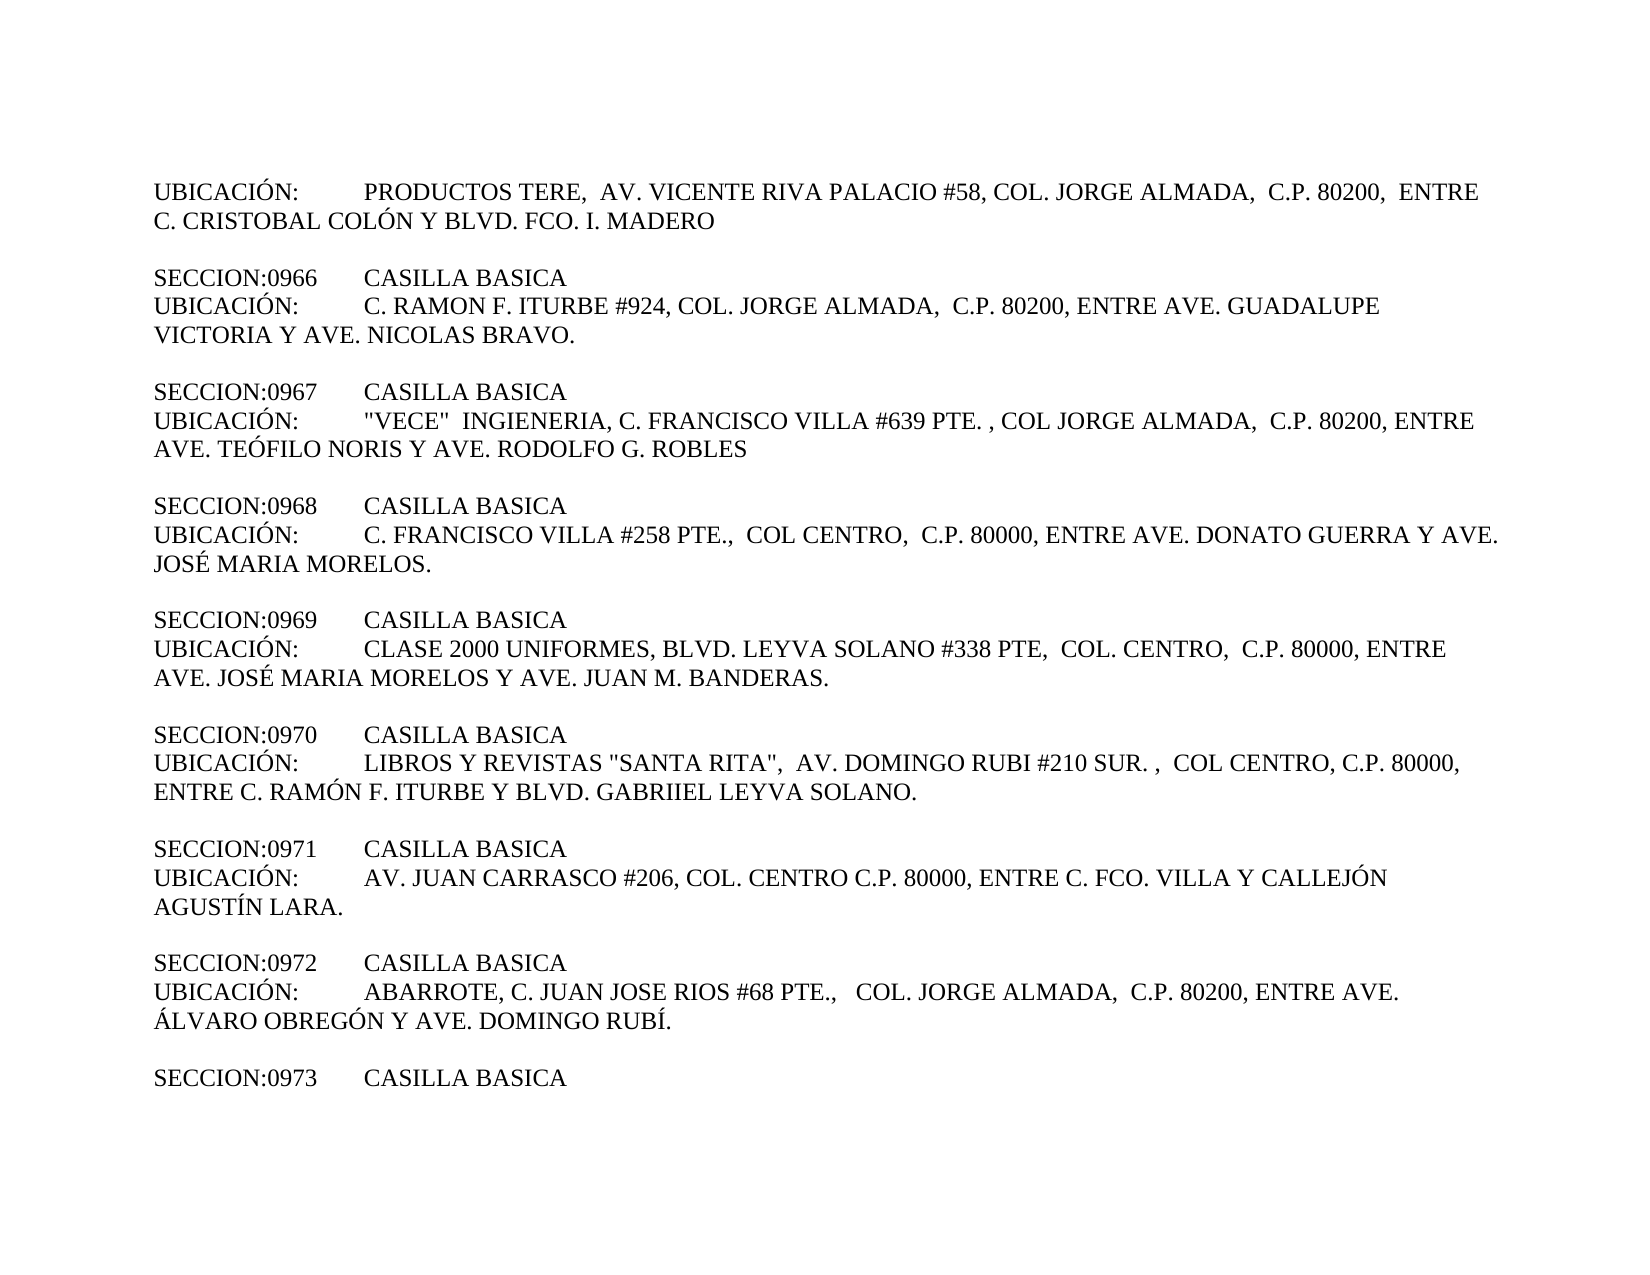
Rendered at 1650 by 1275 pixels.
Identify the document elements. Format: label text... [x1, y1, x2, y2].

text SECCION:0969 CASILLA BASICA [153, 606, 1502, 634]
text UBICACIÓN: LIBROS Y REVISTAS "SANTA RITA", AV. DOMINGO RUBI #210 SUR. , COL CENTRO, C.P. 80000, ENTRE C. RAMÓN F. ITURBE Y BLVD. GABRIIEL LEYVA SOLANO. [153, 748, 1502, 806]
text SECCION:0971 CASILLA BASICA [153, 834, 1502, 863]
text UBICACIÓN: "VECE" INGIENERIA, C. FRANCISCO VILLA #639 PTE. , COL JORGE ALMADA, C.P. 80200, ENTRE AVE. TEÓFILO NORIS Y AVE. RODOLFO G. ROBLES [153, 406, 1502, 463]
text SECCION:0973 CASILLA BASICA [153, 1063, 1502, 1091]
text UBICACIÓN: C. RAMON F. ITURBE #924, COL. JORGE ALMADA, C.P. 80200, ENTRE AVE. GUADALUPE VICTORIA Y AVE. NICOLAS BRAVO. [153, 291, 1502, 349]
text UBICACIÓN: ABARROTE, C. JUAN JOSE RIOS #68 PTE., COL. JORGE ALMADA, C.P. 80200, ENTRE AVE. ÁLVARO OBREGÓN Y AVE. DOMINGO RUBÍ. [153, 977, 1502, 1034]
text UBICACIÓN: C. FRANCISCO VILLA #258 PTE., COL CENTRO, C.P. 80000, ENTRE AVE. DONATO GUERRA Y AVE. JOSÉ MARIA MORELOS. [153, 520, 1502, 577]
text UBICACIÓN: CLASE 2000 UNIFORMES, BLVD. LEYVA SOLANO #338 PTE, COL. CENTRO, C.P. 80000, ENTRE AVE. JOSÉ MARIA MORELOS Y AVE. JUAN M. BANDERAS. [153, 634, 1502, 692]
text SECCION:0970 CASILLA BASICA [153, 720, 1502, 748]
text UBICACIÓN: AV. JUAN CARRASCO #206, COL. CENTRO C.P. 80000, ENTRE C. FCO. VILLA Y CALLEJÓN AGUSTÍN LARA. [153, 863, 1502, 920]
text SECCION:0967 CASILLA BASICA [153, 377, 1502, 406]
text UBICACIÓN: PRODUCTOS TERE, AV. VICENTE RIVA PALACIO #58, COL. JORGE ALMADA, C.P. 80200, ENTRE C. CRISTOBAL COLÓN Y BLVD. FCO. I. MADERO [153, 177, 1502, 235]
text SECCION:0966 CASILLA BASICA [153, 263, 1502, 291]
text SECCION:0972 CASILLA BASICA [153, 948, 1502, 977]
text SECCION:0968 CASILLA BASICA [153, 491, 1502, 520]
